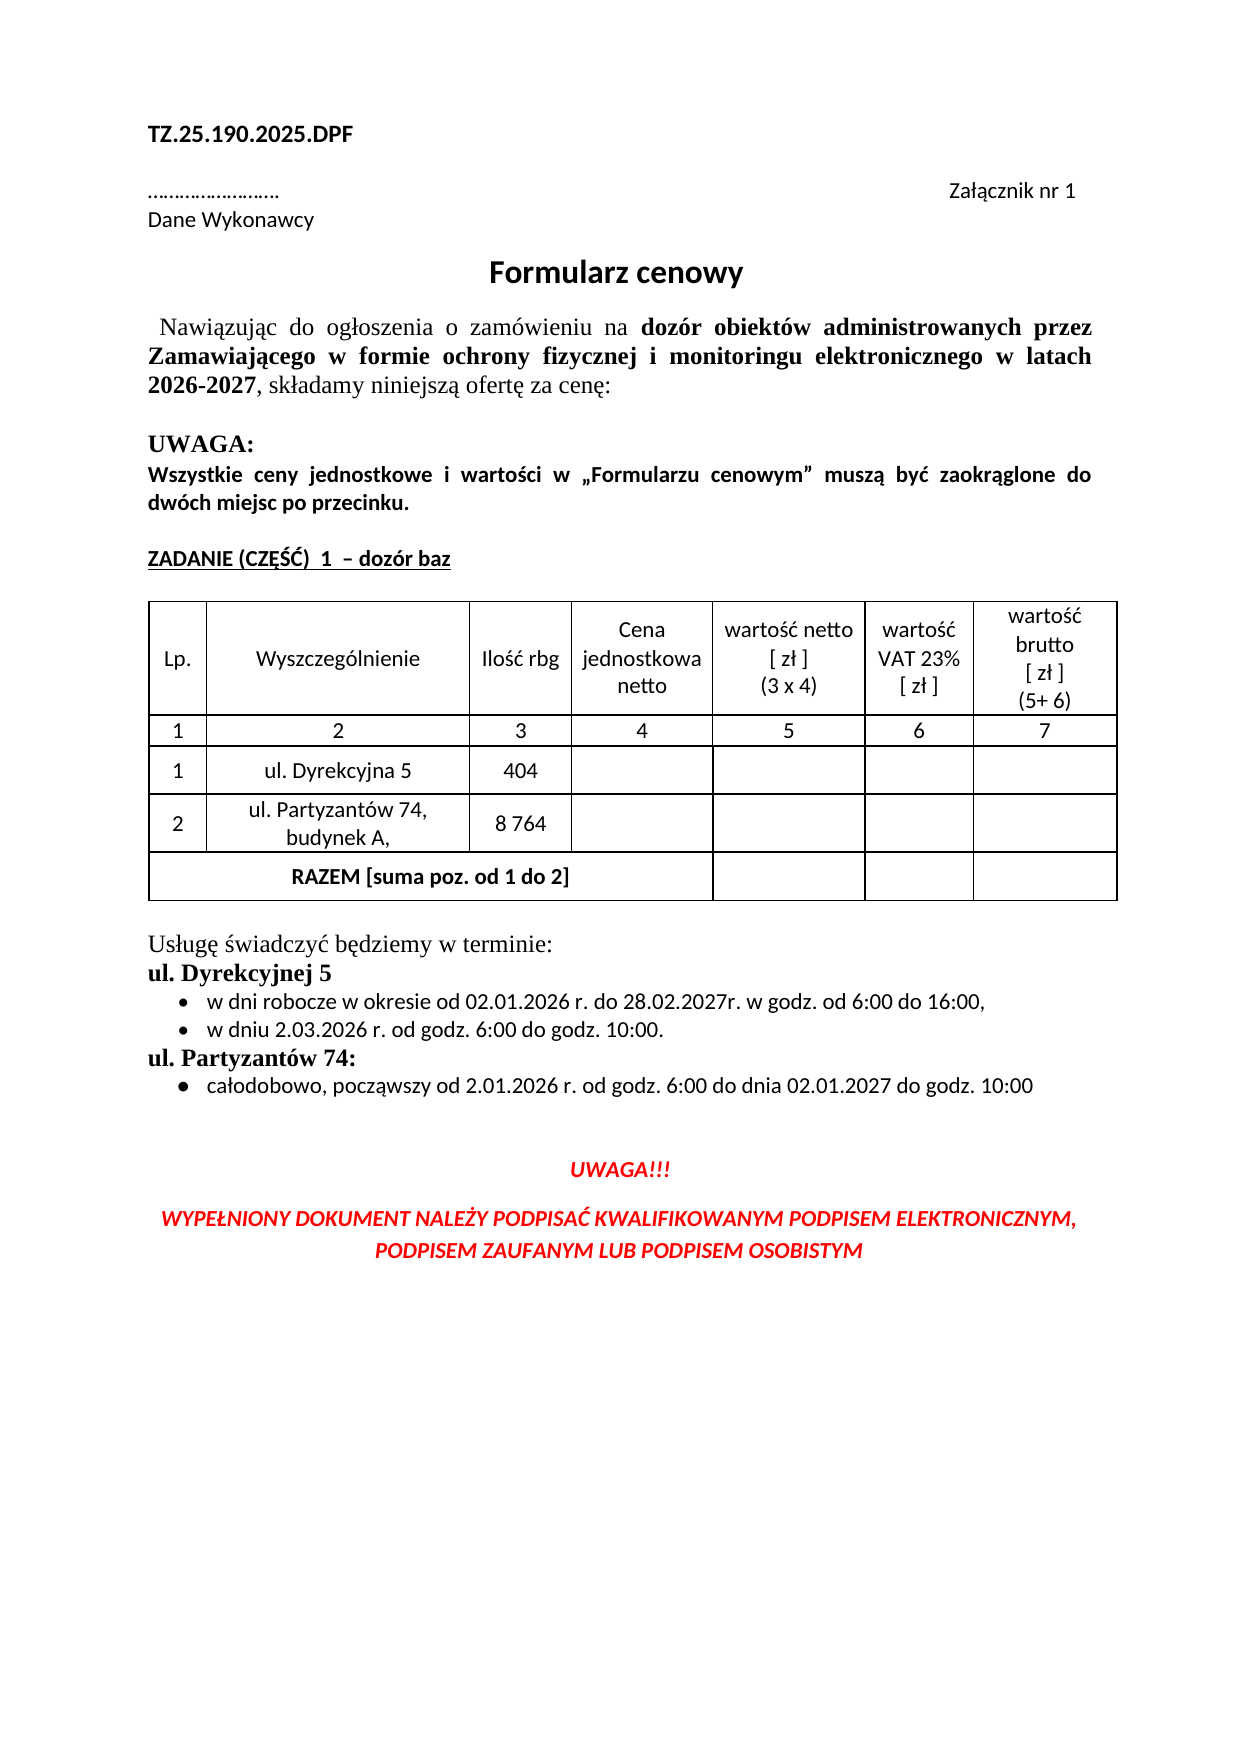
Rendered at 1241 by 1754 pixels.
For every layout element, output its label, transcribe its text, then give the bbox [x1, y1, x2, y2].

table_cell 404 [470, 747, 571, 793]
table_cell [974, 853, 1116, 899]
table_cell [572, 795, 712, 851]
table_cell [714, 747, 864, 793]
text WYPEŁNIONY DOKUMENT NALEŻY PODPISAĆ KWALIFIKOWANYM PODPISEM ELEKTRONICZNYM, PODPISEM ZAUFANYM LUB PODPISEM OSOBISTYM [148, 1204, 1093, 1265]
table_cell [714, 853, 864, 899]
table_cell 5 [713, 716, 864, 745]
table_header wartość VAT 23% [ zł ] [866, 602, 973, 714]
text Wszystkie ceny jednostkowe i wartości w „Formularzu cenowym” muszą być zaokrąglone do dwóch miejsc po przecinku. [148, 461, 1093, 517]
list w dniu 2.03.2026 r. od godz. 6:00 do godz. 10:00. [177, 1015, 1093, 1043]
table_header wartość netto [ zł ] (3 x 4) [713, 602, 864, 714]
table_cell 2 [207, 716, 469, 745]
table_cell RAZEM [suma poz. od 1 do 2] [150, 853, 712, 899]
table_header Ilość rbg [470, 602, 571, 714]
table_cell ul. Partyzantów 74, budynek A, [207, 795, 469, 851]
list w dni robocze w okresie od 02.01.2026 r. do 28.02.2027r. w godz. od 6:00 do 16:00, [177, 987, 1093, 1015]
table_cell 3 [470, 716, 571, 745]
text ……………………. Załącznik nr 1 [148, 177, 1093, 205]
table_cell 7 [974, 716, 1116, 745]
list całodobowo, począwszy od 2.01.2026 r. od godz. 6:00 do dnia 02.01.2027 do godz. 10:00 [177, 1072, 1093, 1099]
table_cell [974, 747, 1116, 793]
table_cell [866, 853, 973, 899]
table_cell 1 [150, 716, 206, 745]
text ul. Dyrekcyjnej 5 [148, 958, 1093, 987]
table_cell [866, 747, 973, 793]
table_header Wyszczególnienie [207, 602, 469, 714]
table_cell 8 764 [470, 795, 571, 851]
table_cell [572, 747, 712, 793]
text Formularz cenowy [148, 252, 1093, 292]
table_header Lp. [150, 602, 206, 714]
text ul. Partyzantów 74: [148, 1043, 1093, 1072]
text UWAGA!!! [148, 1156, 1093, 1184]
text UWAGA: [148, 429, 1093, 458]
table_header wartość brutto [ zł ] (5+ 6) [974, 602, 1116, 714]
table_cell [866, 795, 973, 851]
text Usługę świadczyć będziemy w terminie: [148, 929, 1093, 958]
text ZADANIE (CZĘŚĆ) 1 – dozór baz [148, 544, 1093, 573]
text TZ.25.190.2025.DPF [148, 118, 1093, 149]
table_cell [974, 795, 1116, 851]
table_cell ul. Dyrekcyjna 5 [207, 747, 469, 793]
text Nawiązując do ogłoszenia o zamówieniu na dozór obiektów administrowanych przez Zamawiającego w formie ochrony fizycznej i monitoringu elektronicznego w latach 2026-2027, składamy niniejszą ofertę za cenę: [148, 312, 1093, 398]
table_cell 2 [150, 795, 206, 851]
text Dane Wykonawcy [148, 205, 1093, 233]
table_cell [714, 795, 864, 851]
table_cell 1 [150, 747, 206, 793]
table_cell 6 [866, 716, 973, 745]
table_cell 4 [572, 716, 712, 745]
table_header Cena jednostkowa netto [572, 602, 712, 714]
